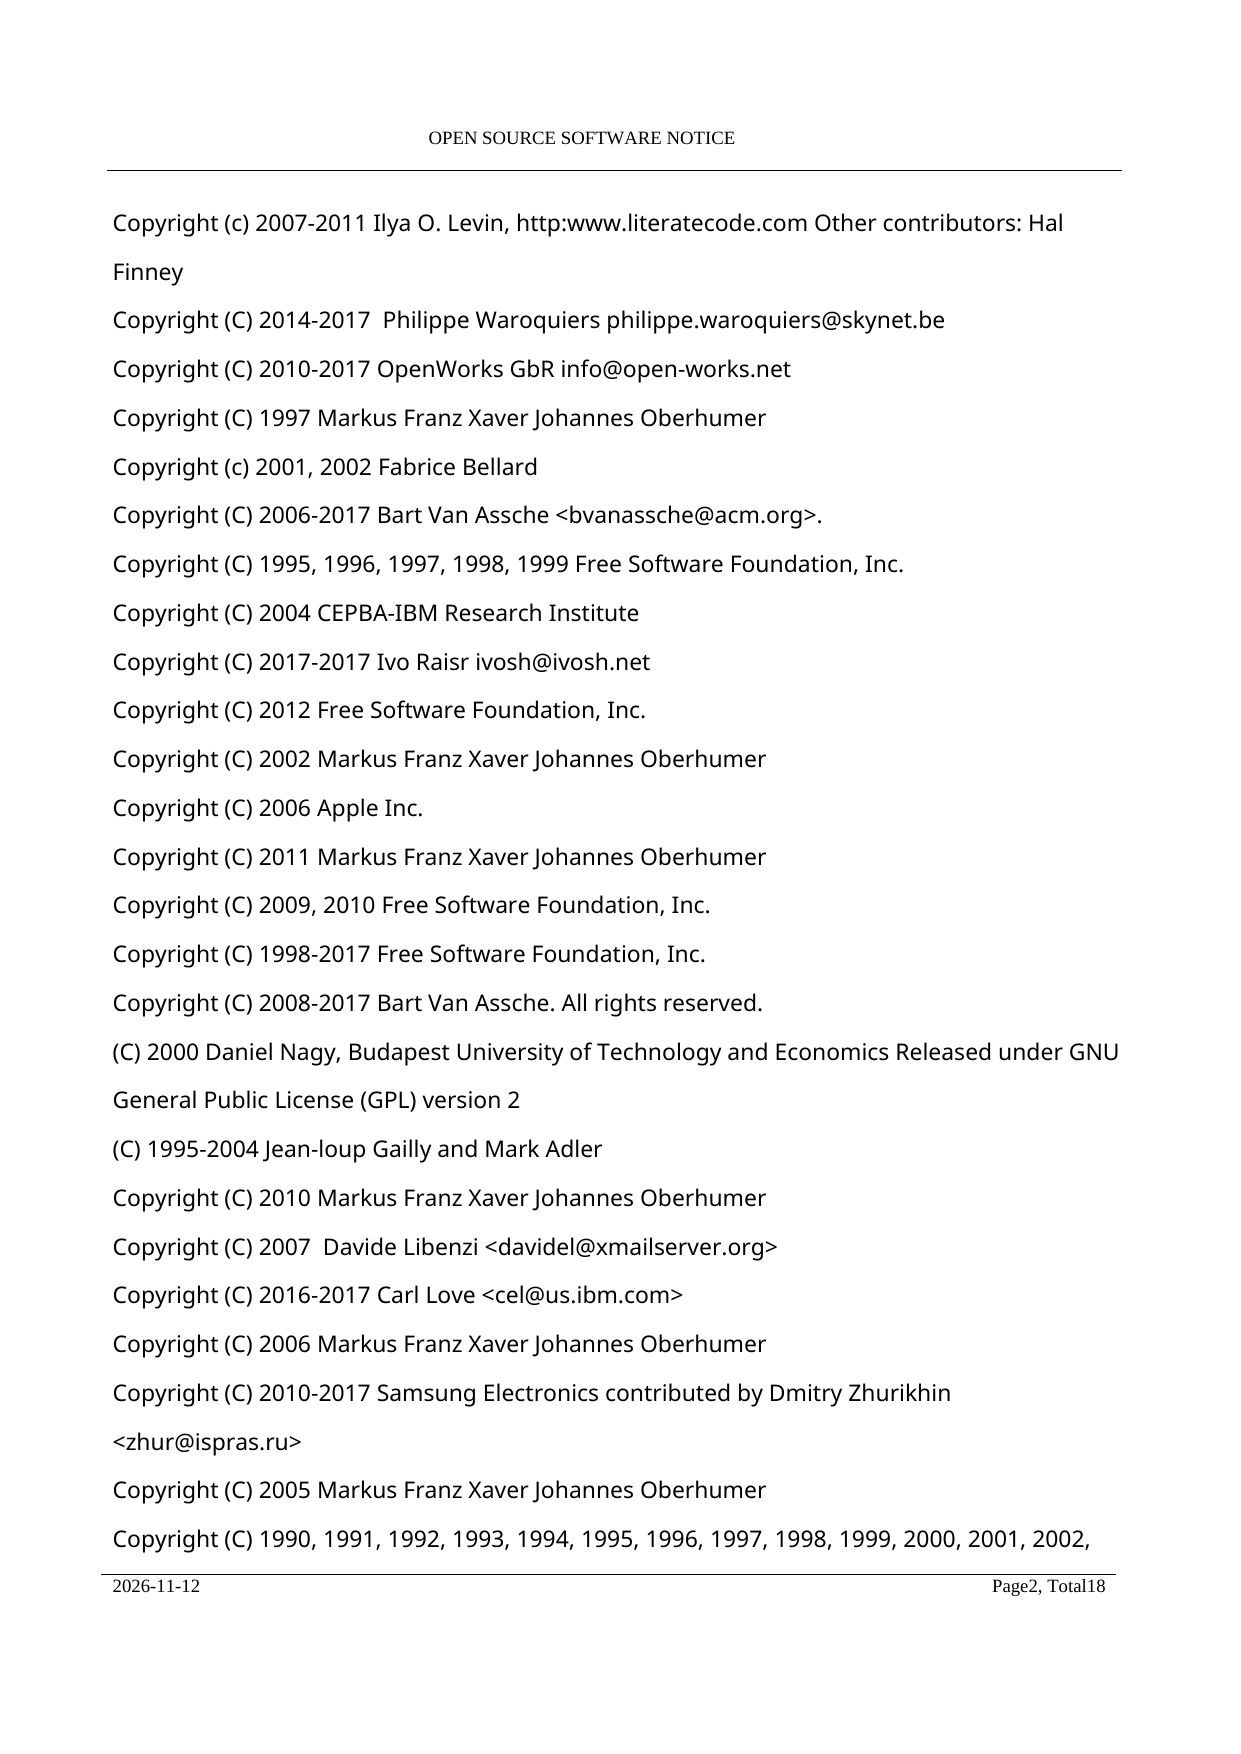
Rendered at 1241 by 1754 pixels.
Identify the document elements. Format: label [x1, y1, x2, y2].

text [112, 206, 1128, 1555]
